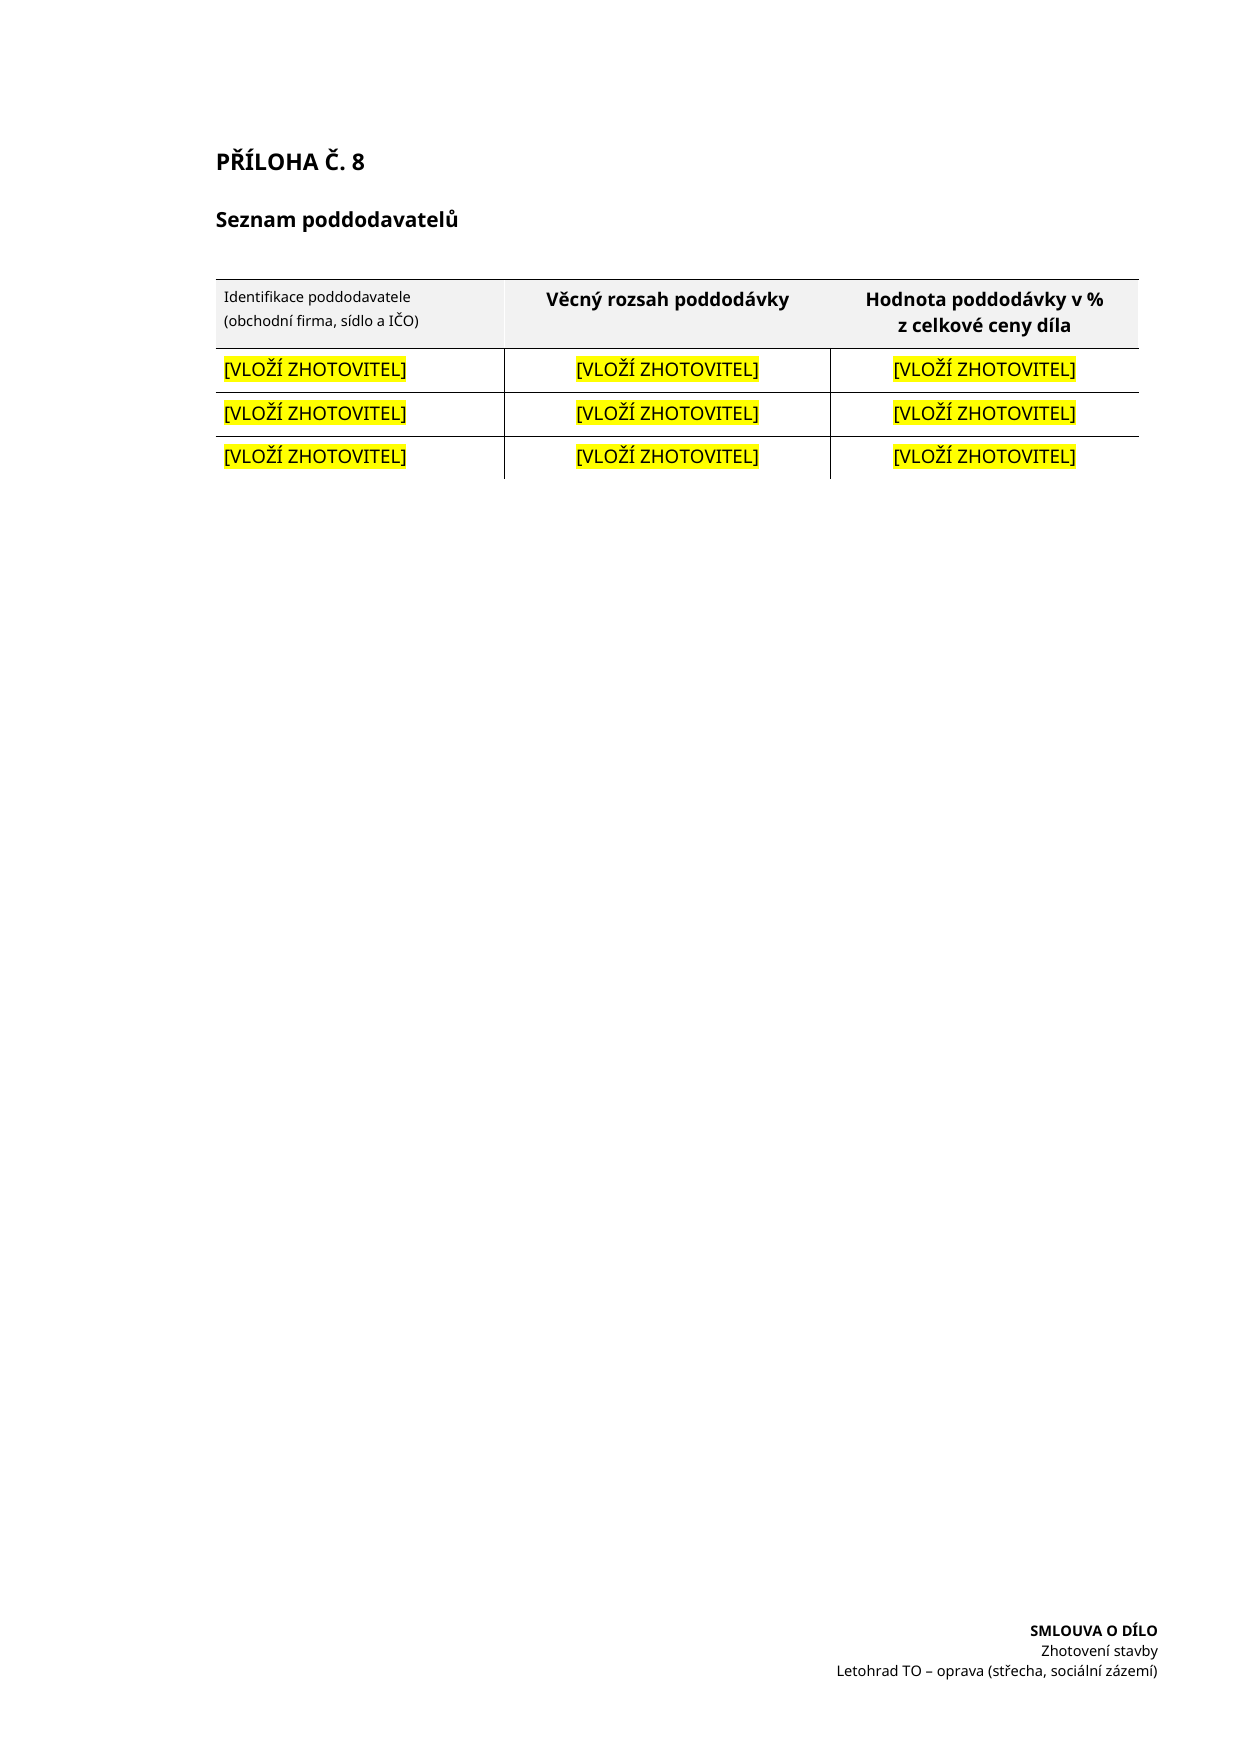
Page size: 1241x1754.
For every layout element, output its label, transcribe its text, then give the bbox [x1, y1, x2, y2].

table_cell [VLOŽÍ ZHOTOVITEL] [216, 349, 504, 392]
text Seznam poddodavatelů [216, 205, 1122, 233]
table_header Identifikace poddodavatele (obchodní firma, sídlo a IČO) [216, 280, 504, 348]
table_cell [VLOŽÍ ZHOTOVITEL] [505, 437, 830, 479]
table_cell [VLOŽÍ ZHOTOVITEL] [831, 437, 1138, 479]
table_header Hodnota poddodávky v % z celkové ceny díla [831, 280, 1138, 348]
table_cell [VLOŽÍ ZHOTOVITEL] [505, 349, 830, 392]
table_cell [VLOŽÍ ZHOTOVITEL] [831, 393, 1138, 436]
table_cell [VLOŽÍ ZHOTOVITEL] [831, 349, 1138, 392]
text Příloha č. 8 [216, 146, 1122, 177]
table_cell [VLOŽÍ ZHOTOVITEL] [216, 393, 504, 436]
table_cell [VLOŽÍ ZHOTOVITEL] [505, 393, 830, 436]
table_header Věcný rozsah poddodávky [505, 280, 831, 348]
table_cell [VLOŽÍ ZHOTOVITEL] [216, 437, 504, 479]
